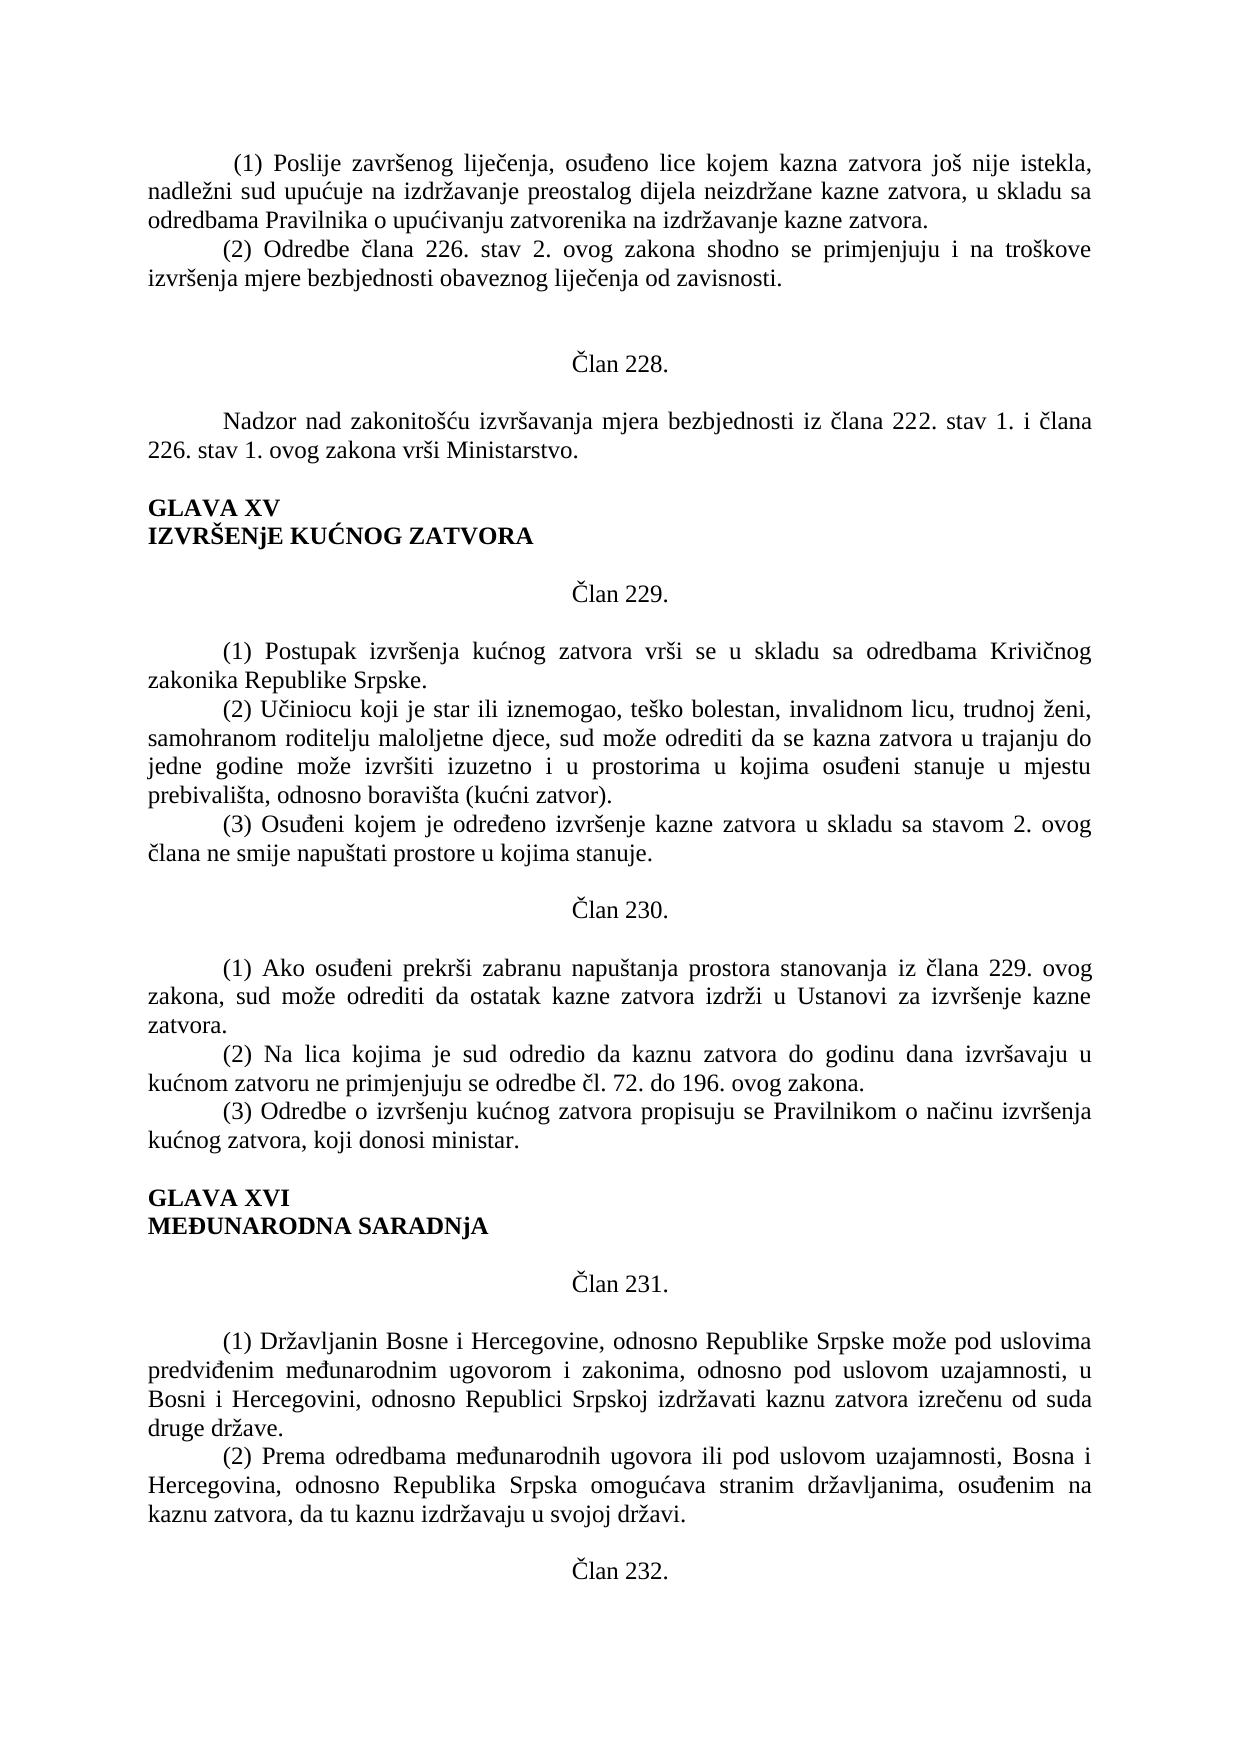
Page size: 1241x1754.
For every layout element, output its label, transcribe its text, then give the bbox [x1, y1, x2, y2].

text (2) Prema odredbama međunarodnih ugovora ili pod uslovom uzajamnosti, Bosna i Hercegovina, odnosno Republika Srpska omogućava stranim državljanima, osuđenim na kaznu zatvora, da tu kaznu izdržavaju u svojoj državi. [148, 1441, 1093, 1528]
text (1) Državljanin Bosne i Hercegovine, odnosno Republike Srpske može pod uslovima predviđenim međunarodnim ugovorom i zakonima, odnosno pod uslovom uzajamnosti, u Bosni i Hercegovini, odnosno Republici Srpskoj izdržavati kaznu zatvora izrečenu od suda druge države. [148, 1326, 1093, 1441]
text (2) Odredbe člana 226. stav 2. ovog zakona shodno se primjenjuju i na troškove izvršenja mjere bezbjednosti obaveznog liječenja od zavisnosti. [148, 234, 1093, 291]
text IZVRŠENjE KUĆNOG ZATVORA [148, 521, 1093, 550]
text Član 228. [148, 349, 1093, 378]
text (1) Poslije završenog liječenja, osuđeno lice kojem kazna zatvora još nije istekla, nadležni sud upućuje na izdržavanje preostalog dijela neizdržane kazne zatvora, u skladu sa odredbama Pravilnika o upućivanju zatvorenika na izdržavanje kazne zatvora. [148, 148, 1093, 234]
text Član 232. [148, 1556, 1093, 1585]
text Član 229. [148, 579, 1093, 608]
text (3) Osuđeni kojem je određeno izvršenje kazne zatvora u skladu sa stavom 2. ovog člana ne smije napuštati prostore u kojima stanuje. [148, 809, 1093, 866]
text Nadzor nad zakonitošću izvršavanja mjera bezbjednosti iz člana 222. stav 1. i člana 226. stav 1. ovog zakona vrši Ministarstvo. [148, 406, 1093, 464]
text (1) Ako osuđeni prekrši zabranu napuštanja prostora stanovanja iz člana 229. ovog zakona, sud može odrediti da ostatak kazne zatvora izdrži u Ustanovi za izvršenje kazne zatvora. [148, 953, 1093, 1039]
text (2) Na lica kojima je sud odredio da kaznu zatvora do godinu dana izvršavaju u kućnom zatvoru ne primjenjuju se odredbe čl. 72. do 196. ovog zakona. [148, 1039, 1093, 1096]
text Član 231. [148, 1269, 1093, 1298]
text (2) Učiniocu koji je star ili iznemogao, teško bolestan, invalidnom licu, trudnoj ženi, samohranom roditelju maloljetne djece, sud može odrediti da se kazna zatvora u trajanju do jedne godine može izvršiti izuzetno i u prostorima u kojima osuđeni stanuje u mjestu prebivališta, odnosno boravišta (kućni zatvor). [148, 694, 1093, 809]
text MEĐUNARODNA SARADNjA [148, 1211, 1093, 1240]
text (3) Odredbe o izvršenju kućnog zatvora propisuju se Pravilnikom o načinu izvršenja kućnog zatvora, koji donosi ministar. [148, 1096, 1093, 1154]
text GLAVA XVI [148, 1183, 1093, 1211]
text GLAVA XV [148, 493, 1093, 521]
text Član 230. [148, 895, 1093, 924]
text (1) Postupak izvršenja kućnog zatvora vrši se u skladu sa odredbama Krivičnog zakonika Republike Srpske. [148, 636, 1093, 694]
